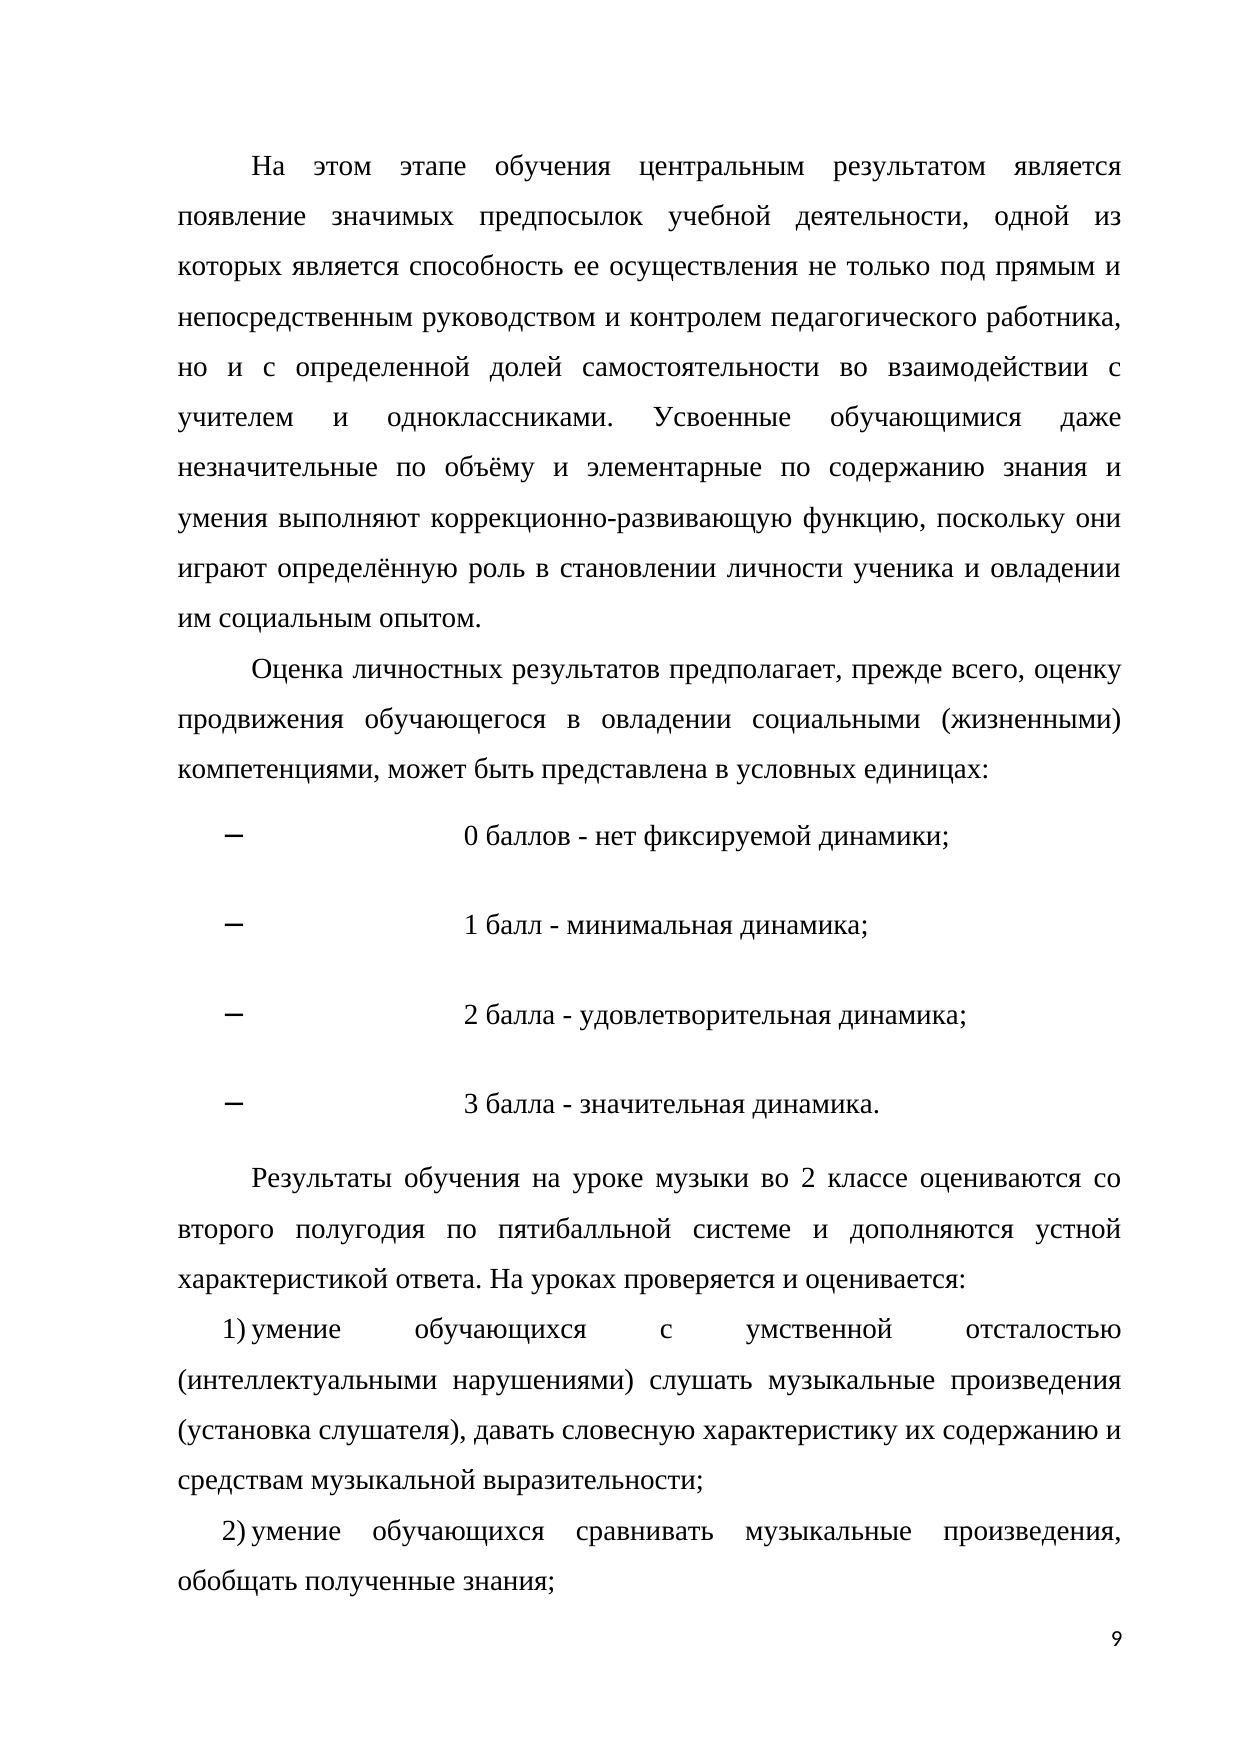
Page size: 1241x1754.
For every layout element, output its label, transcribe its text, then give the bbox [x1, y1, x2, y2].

list 1 балл - минимальная динамика; [177, 891, 1122, 951]
list 3 балла - значительная динамика. [177, 1071, 1122, 1131]
text Оценка личностных результатов предполагает, прежде всего, оценку продвижения обучающегося в овладении социальными (жизненными) компетенциями, может быть представлена в условных единицах: [177, 651, 1122, 785]
list умение обучающихся сравнивать музыкальные произведения, обобщать полученные знания; [177, 1513, 1122, 1597]
text На этом этапе обучения центральным результатом является появление значимых предпосылок учебной деятельности, одной из которых является способность ее осуществления не только под прямым и непосредственным руководством и контролем педагогического работника, но и с определенной долей самостоятельности во взаимодействии с учителем и одноклассниками. Усвоенные обучающимися даже незначительные по объёму и элементарные по содержанию знания и умения выполняют коррекционно-развивающую функцию, поскольку они играют определённую роль в становлении личности ученика и овладении им социальным опытом. [177, 148, 1122, 634]
list умение обучающихся с умственной отсталостью (интеллектуальными нарушениями) слушать музыкальные произведения (установка слушателя), давать словесную характеристику их содержанию и средствам музыкальной выразительности; [177, 1311, 1122, 1496]
list 2 балла - удовлетворительная динамика; [177, 981, 1122, 1041]
list 0 баллов - нет фиксируемой динамики; [177, 802, 1122, 862]
text Результаты обучения на уроке музыки во 2 классе оцениваются со второго полугодия по пятибалльной системе и дополняются устной характеристикой ответа. На уроках проверяется и оценивается: [177, 1161, 1122, 1295]
